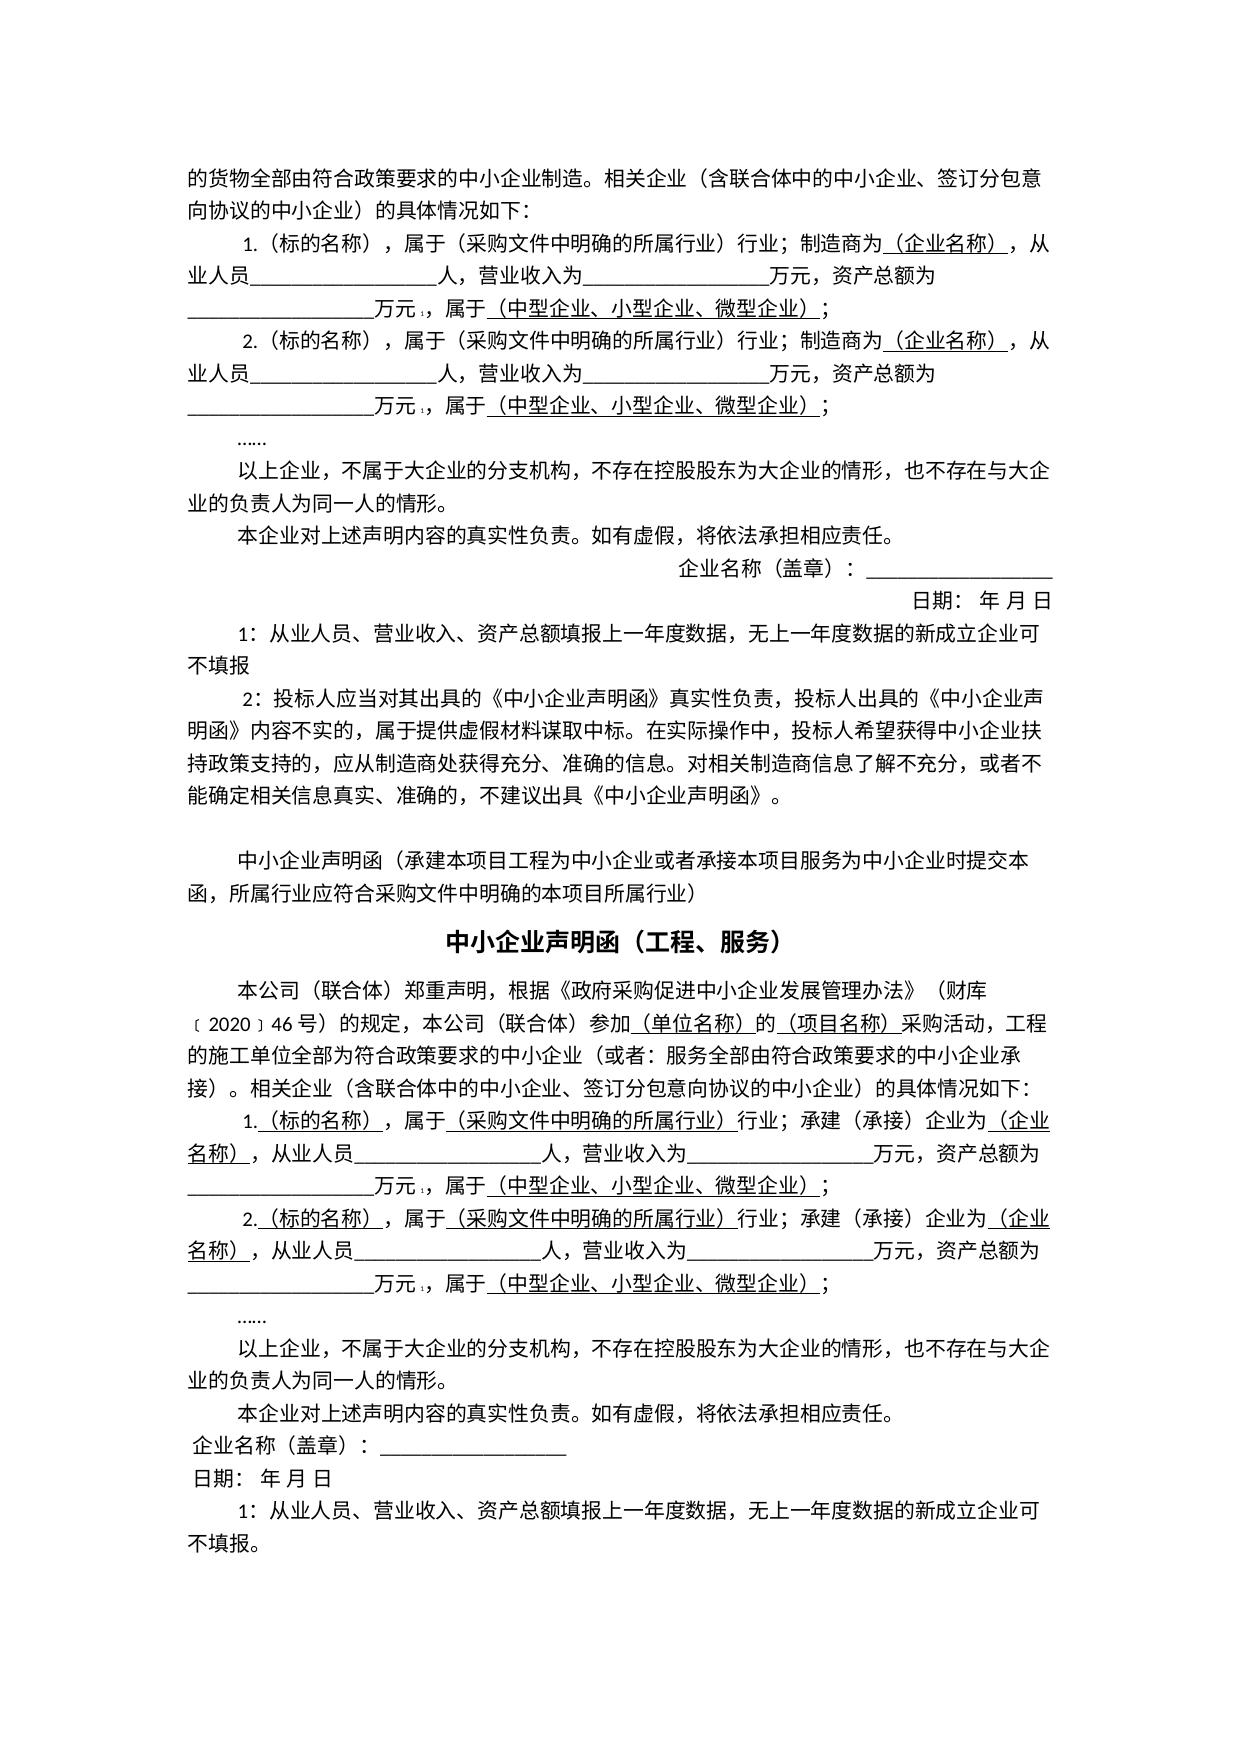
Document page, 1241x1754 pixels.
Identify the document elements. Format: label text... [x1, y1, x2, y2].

text 以上企业，不属于大企业的分支机构，不存在控股股东为大企业的情形，也不存在与大企业的负责人为同一人的情形。 [187, 454, 1053, 519]
text 2：投标人应当对其出具的《中小企业声明函》真实性负责，投标人出具的《中小企业声明函》内容不实的，属于提供虚假材料谋取中标。在实际操作中，投标人希望获得中小企业扶持政策支持的，应从制造商处获得充分、准确的信息。对相关制造商信息了解不充分，或者不能确定相关信息真实、准确的，不建议出具《中小企业声明函》。 [187, 682, 1053, 812]
text 日期： 年 月 日 [187, 1462, 1053, 1494]
text 2.（标的名称），属于（采购文件中明确的所属行业）行业；承建（承接）企业为（企业名称），从业人员__________________人，营业收入为__________________万元，资产总额为__________________万元1，属于（中型企业、小型企业、微型企业）； [187, 1202, 1053, 1299]
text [187, 162, 1053, 227]
text 中小企业声明函（工程、服务） [187, 909, 1053, 974]
text 中小企业声明函（承建本项目工程为中小企业或者承接本项目服务为中小企业时提交本函，所属行业应符合采购文件中明确的本项目所属行业） [187, 844, 1053, 909]
text 本公司（联合体）郑重声明，根据《政府采购促进中小企业发展管理办法》（财库﹝2020﹞46 号）的规定，本公司（联合体）参加（单位名称）的（项目名称）采购活动，工程的施工单位全部为符合政策要求的中小企业（或者：服务全部由符合政策要求的中小企业承接）。相关企业（含联合体中的中小企业、签订分包意向协议的中小企业）的具体情况如下： [187, 974, 1053, 1104]
text 1：从业人员、营业收入、资产总额填报上一年度数据，无上一年度数据的新成立企业可不填报。 [187, 1494, 1053, 1559]
text 本企业对上述声明内容的真实性负责。如有虚假，将依法承担相应责任。 [187, 1397, 1053, 1429]
text 企业名称（盖章）：__________________ [187, 1429, 1053, 1462]
text 1：从业人员、营业收入、资产总额填报上一年度数据，无上一年度数据的新成立企业可不填报 [187, 617, 1053, 682]
text 日期： 年 月 日 [187, 584, 1053, 617]
text 企业名称（盖章）：__________________ [187, 552, 1053, 584]
text 本企业对上述声明内容的真实性负责。如有虚假，将依法承担相应责任。 [187, 519, 1053, 552]
text 以上企业，不属于大企业的分支机构，不存在控股股东为大企业的情形，也不存在与大企业的负责人为同一人的情形。 [187, 1332, 1053, 1397]
text …… [187, 1299, 1053, 1332]
text 1.（标的名称），属于（采购文件中明确的所属行业）行业；制造商为（企业名称），从业人员__________________人，营业收入为__________________万元，资产总额为__________________万元1，属于（中型企业、小型企业、微型企业）； [187, 227, 1053, 324]
text 1.（标的名称），属于（采购文件中明确的所属行业）行业；承建（承接）企业为（企业名称），从业人员__________________人，营业收入为__________________万元，资产总额为__________________万元1，属于（中型企业、小型企业、微型企业）； [187, 1104, 1053, 1202]
text …… [187, 422, 1053, 454]
text 2.（标的名称），属于（采购文件中明确的所属行业）行业；制造商为（企业名称），从业人员__________________人，营业收入为__________________万元，资产总额为__________________万元1，属于（中型企业、小型企业、微型企业）； [187, 324, 1053, 422]
